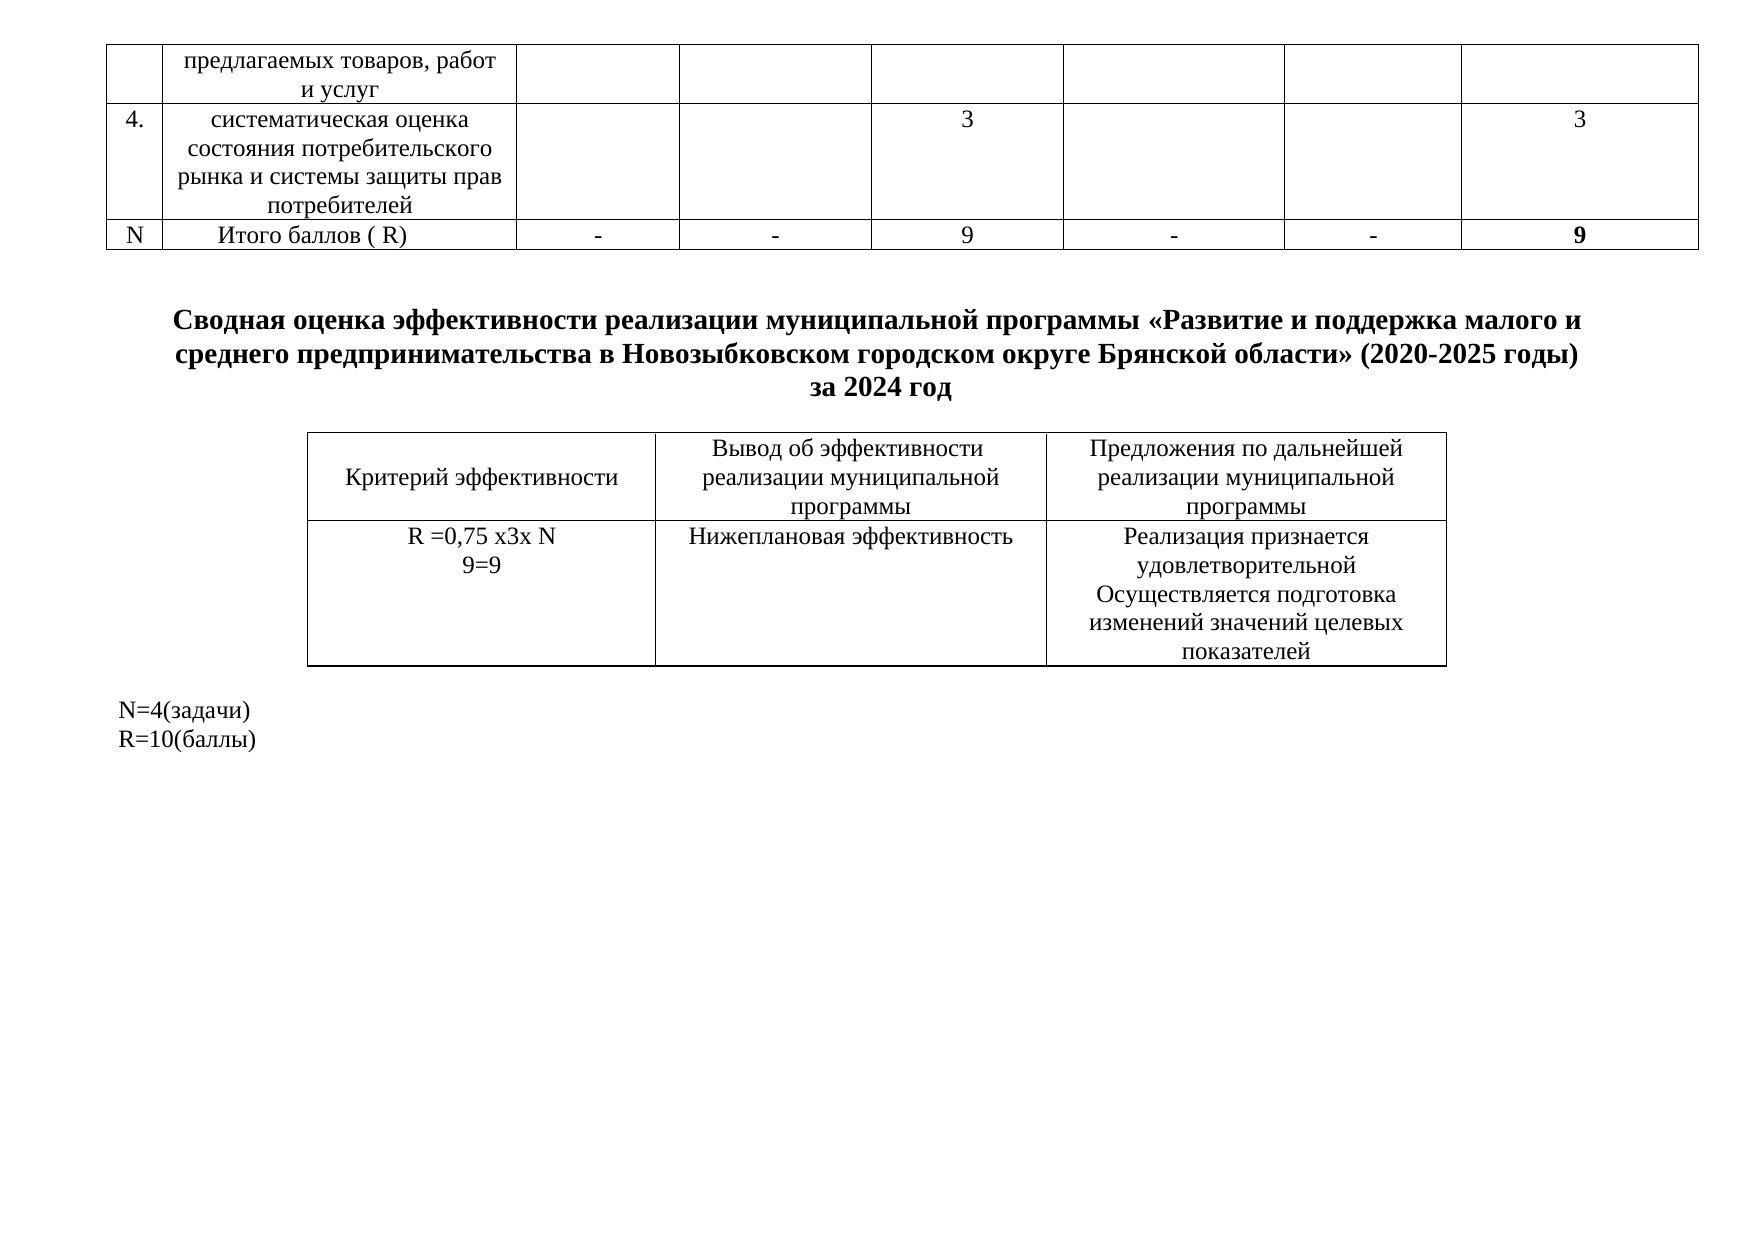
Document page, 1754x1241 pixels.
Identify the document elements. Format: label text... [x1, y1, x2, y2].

table_cell 4. [107, 104, 162, 219]
table_cell R =0,75 x3х N 9=9 [308, 521, 655, 665]
table_cell - [680, 220, 871, 249]
table_cell [1064, 45, 1284, 103]
table_cell Итого баллов ( R) [163, 220, 516, 249]
table_cell - [517, 220, 679, 249]
table_cell 9 [872, 220, 1063, 249]
table_cell систематическая оценка состояния потребительского рынка и системы защиты прав потребителей [163, 104, 516, 219]
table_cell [163, 45, 516, 103]
text за 2024 год [118, 369, 1636, 403]
table_cell [1285, 104, 1461, 219]
table_cell Нижеплановая эффективность [656, 521, 1046, 665]
table_cell 0 [1462, 45, 1698, 103]
table_cell [1064, 104, 1284, 219]
table_cell 3 [1462, 104, 1698, 219]
table_header Вывод об эффективности реализации муниципальной программы [656, 433, 1046, 520]
table_cell [1285, 45, 1461, 103]
table_cell [680, 45, 871, 103]
table_cell Реализация признается удовлетворительной Осуществляется подготовка изменений значений целевых показателей [1047, 521, 1446, 665]
table_cell 0 [872, 45, 1063, 103]
table_cell [517, 45, 679, 103]
table_cell 9 [1462, 220, 1698, 249]
table_cell N [107, 220, 162, 249]
table_cell - [1064, 220, 1284, 249]
table_cell [680, 104, 871, 219]
table_header Критерий эффективности [308, 433, 655, 520]
table_cell [517, 104, 679, 219]
text Сводная оценка эффективности реализации муниципальной программы «Развитие и поддержка малого и среднего предпринимательства в Новозыбковском городском округе Брянской области» (2020-2025 годы) [118, 302, 1636, 369]
table_header Предложения по дальнейшей реализации муниципальной программы [1047, 433, 1446, 520]
text R=10(баллы) [118, 724, 1636, 753]
table_cell 3 [872, 104, 1063, 219]
table_cell - [1285, 220, 1461, 249]
table_cell 3. [107, 45, 162, 103]
text N=4(задачи) [118, 695, 1636, 724]
